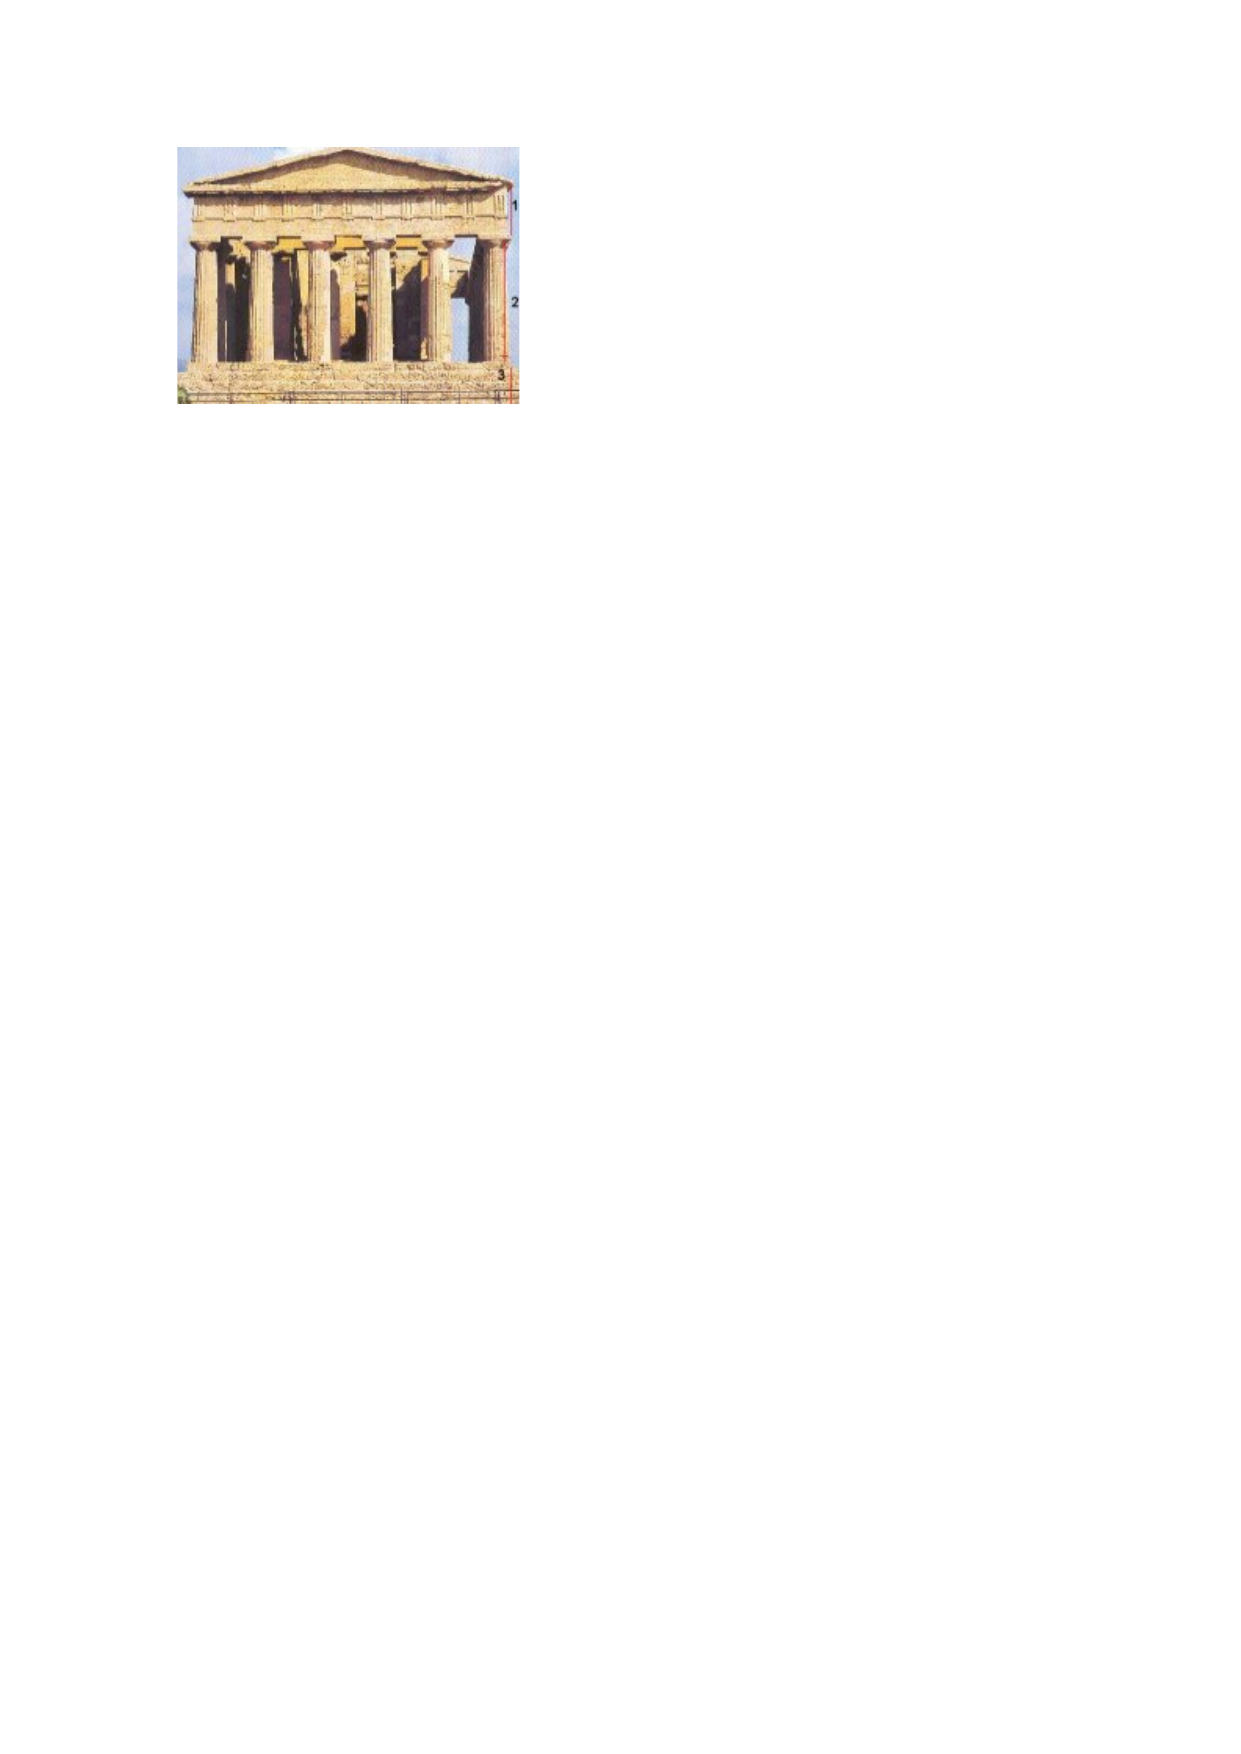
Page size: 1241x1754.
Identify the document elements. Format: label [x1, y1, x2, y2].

picture [177, 147, 520, 404]
